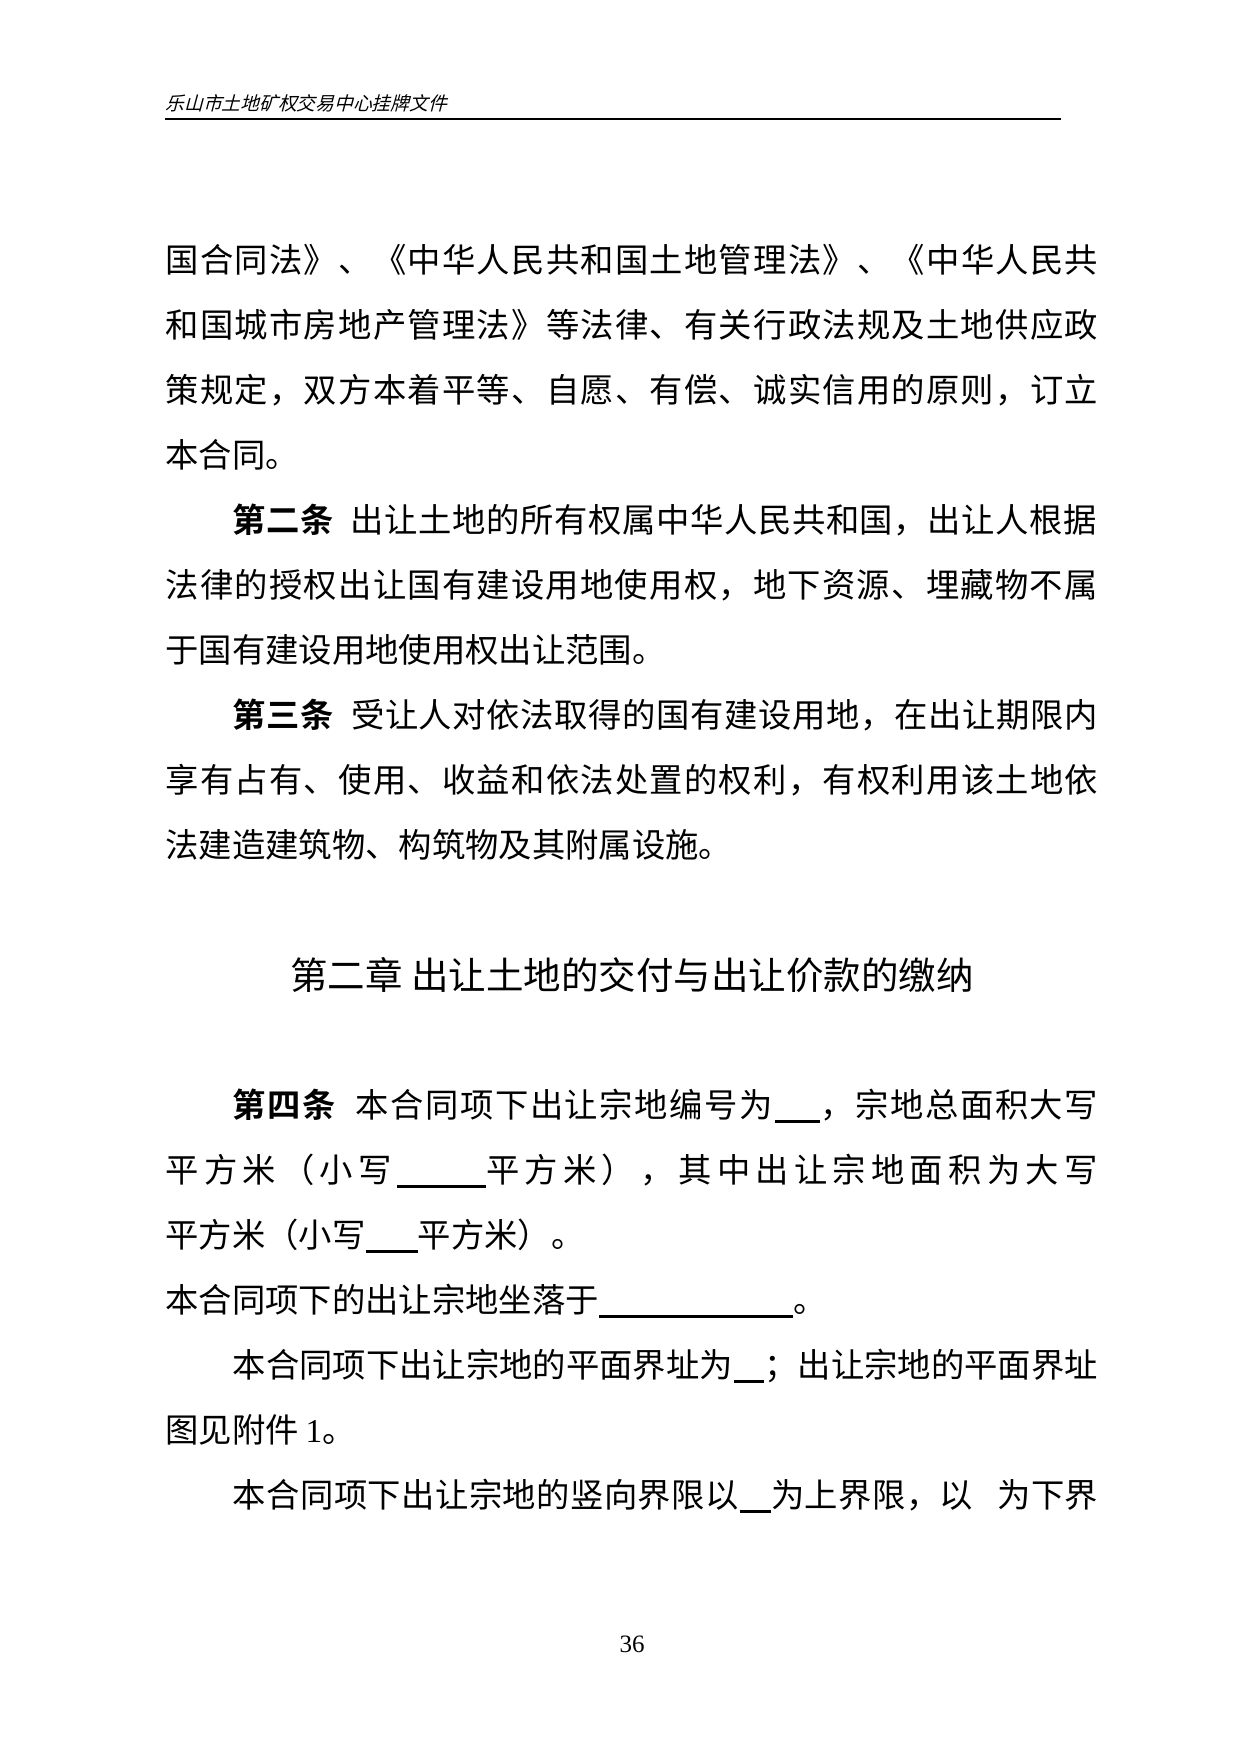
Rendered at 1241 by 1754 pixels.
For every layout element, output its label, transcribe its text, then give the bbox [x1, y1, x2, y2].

text 本合同项下的出让宗地坐落于 。 [165, 1266, 1098, 1331]
text 本合同项下出让宗地的平面界址为 ；出让宗地的平面界址图见附件1。 [165, 1331, 1098, 1461]
text 第二章 出让土地的交付与出让价款的缴纳 [165, 941, 1098, 1006]
text 第三条 受让人对依法取得的国有建设用地，在出让期限内享有占有、使用、收益和依法处置的权利，有权利用该土地依法建造建筑物、构筑物及其附属设施。 [165, 681, 1098, 876]
text 第四条 本合同项下出让宗地编号为 ，宗地总面积大写 平方米（小写 平方米），其中出让宗地面积为大写 平方米（小写 平方米）。 [165, 1071, 1098, 1266]
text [165, 226, 1098, 486]
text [165, 1461, 1098, 1526]
text 第二条 出让土地的所有权属中华人民共和国，出让人根据法律的授权出让国有建设用地使用权，地下资源、埋藏物不属于国有建设用地使用权出让范围。 [165, 486, 1098, 681]
